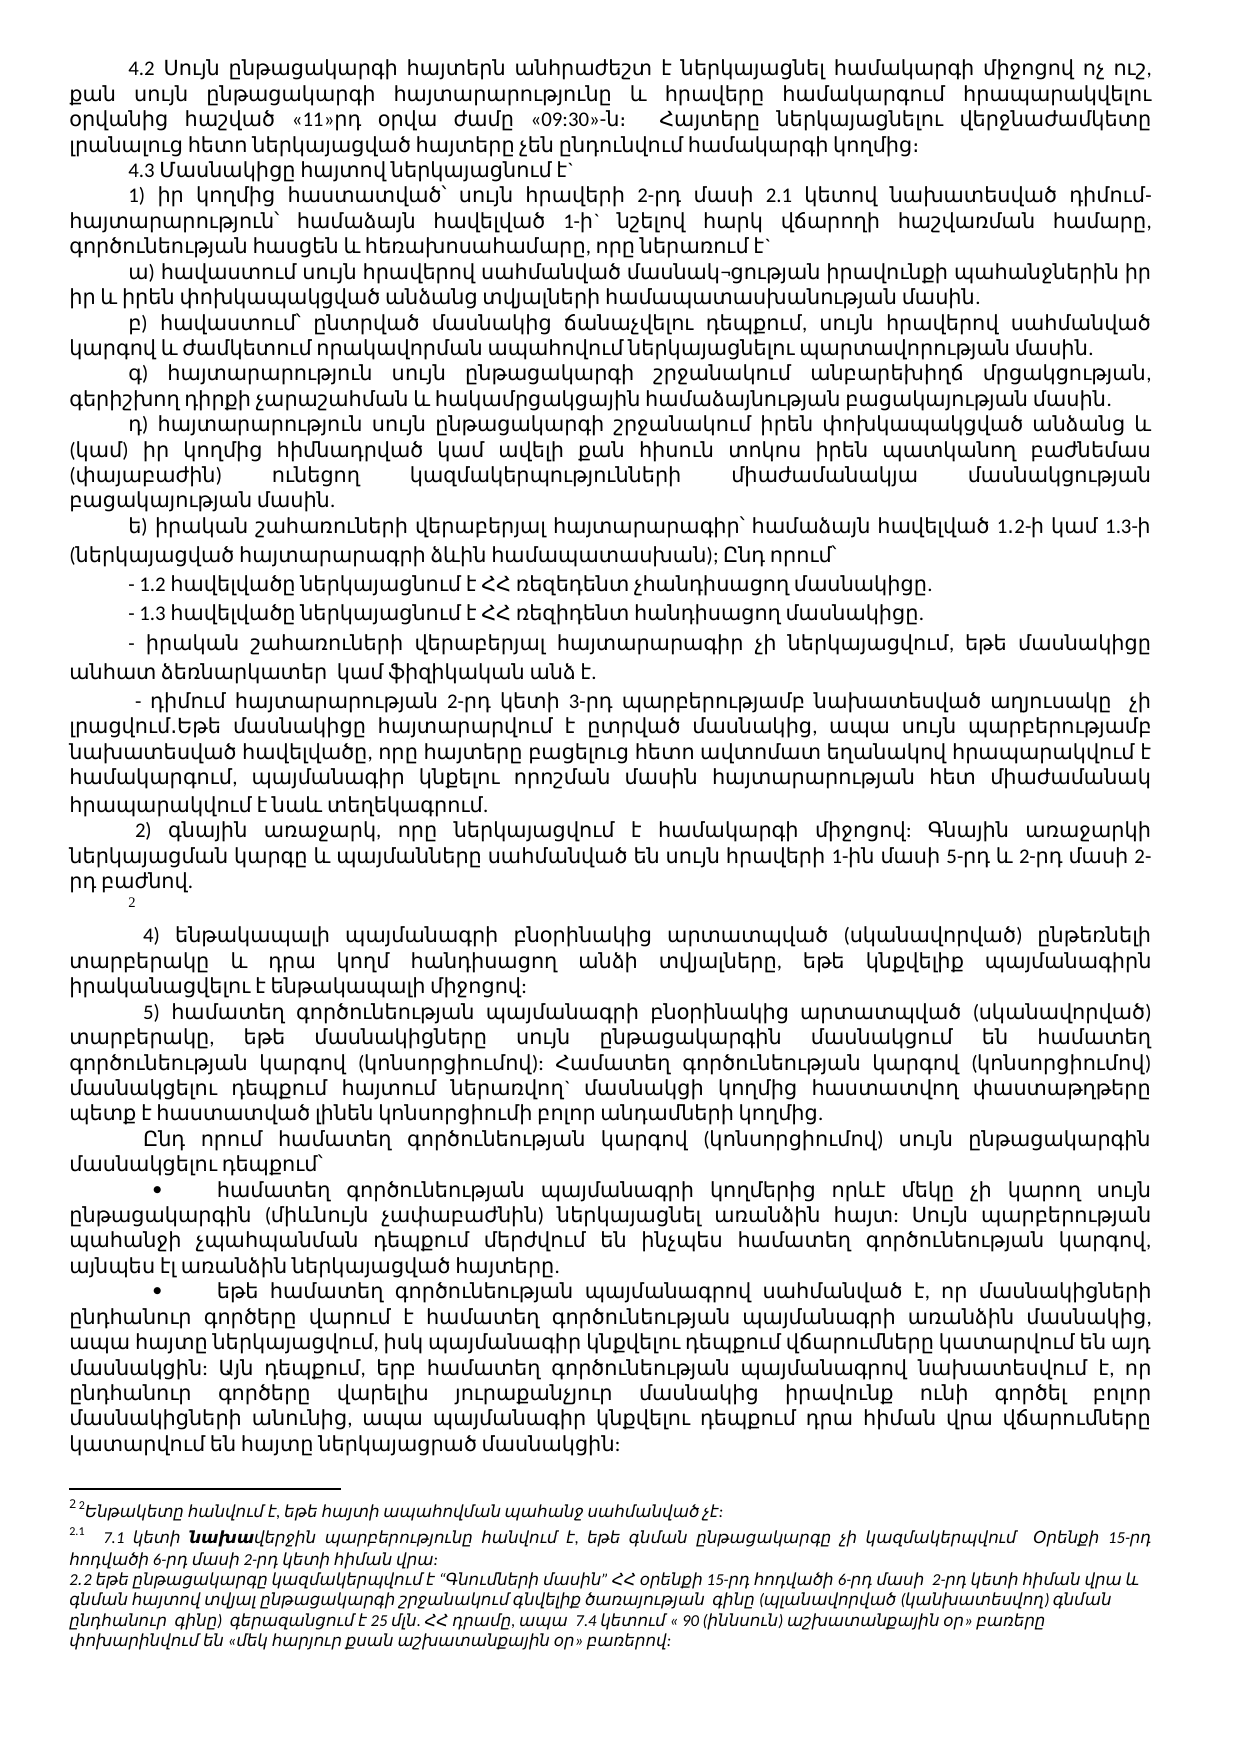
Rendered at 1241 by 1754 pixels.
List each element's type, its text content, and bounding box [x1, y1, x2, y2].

text 4.3 Մասնակիցը հայտով ներկայացնում է` [69, 157, 1152, 183]
text - 1.2 հավելվածը ներկայացնում է ՀՀ ռեզեդենտ չհանդիսացող մասնակիցը. [69, 571, 1152, 597]
text ա) հավաստում սույն հրավերով սահմանված մասնակ¬ցության իրավունքի պահանջներին իր իր և իրեն փոխկապակցված անձանց տվյալների համապատասխանության մասին. [69, 259, 1152, 310]
text 4) ենթակապալի պայմանագրի բնօրինակից արտատպված (սկանավորված) ընթեռնելի տարբերակը և դրա կողմ հանդիսացող անձի տվյալները, եթե կնքվելիք պայմանագիրն իրականացվելու է ենթակապալի միջոցով: [69, 923, 1152, 999]
text բ) հավաստում՝ ընտրված մասնակից ճանաչվելու դեպքում, սույն հրավերով սահմանված կարգով և ժամկետում որակավորման ապահովում ներկայացնելու պարտավորության մասին. [69, 310, 1152, 361]
list համատեղ գործունեության պայմանագրի կողմերից որևէ մեկը չի կարող սույն ընթացակարգին (միևնույն չափաբաժնին) ներկայացնել առանձին հայտ: Սույն պարբերության պահանջի չպահպանման դեպքում մերժվում են ինչպես համատեղ գործունեության կարգով, այնպես էլ առանձին ներկայացված հայտերը. [69, 1177, 1152, 1278]
list եթե համատեղ գործունեության պայմանագրով սահմանված է, որ մասնակիցների ընդհանուր գործերը վարում է համատեղ գործունեության պայմանագրի առանձին մասնակից, ապա հայտը ներկայացվում, իսկ պայմանագիր կնքվելու դեպքում վճարումները կատարվում են այդ մասնակցին: Այն դեպքում, երբ համատեղ գործունեության պայմանագրով նախատեսվում է, որ ընդհանուր գործերը վարելիս յուրաքանչյուր մասնակից իրավունք ունի գործել բոլոր մասնակիցների անունից, ապա պայմանագիր կնքվելու դեպքում դրա հիման վրա վճարումները կատարվում են հայտը ներկայացրած մասնակցին: [69, 1278, 1152, 1456]
text - դիմում հայտարարության 2-րդ կետի 3-րդ պարբերությամբ նախատեսված աղյուսակը չի լրացվում․Եթե մասնակիցը հայտարարվում է ըտրված մասնակից, ապա սույն պարբերությամբ նախատեսված հավելվածը, որը հայտերը բացելուց հետո ավտոմատ եղանակով հրապարակվում է համակարգում, պայմանագիր կնքելու որոշման մասին հայտարարության հետ միաժամանակ հրապարակվում է նաև տեղեկագրում. [69, 688, 1152, 818]
text Ընդ որում համատեղ գործունեության կարգով (կոնսորցիումով) սույն ընթացակարգին մասնակցելու դեպքում՝ [69, 1126, 1152, 1177]
text - 1.3 հավելվածը ներկայացնում է ՀՀ ռեզիդենտ հանդիսացող մասնակիցը. [69, 601, 1152, 626]
text 5) համատեղ գործունեության պայմանագրի բնօրինակից արտատպված (սկանավորված) տարբերակը, եթե մասնակիցները սույն ընթացակարգին մասնակցում են համատեղ գործունեության կարգով (կոնսորցիումով): Համատեղ գործունեության կարգով (կոնսորցիումով) մասնակցելու դեպքում հայտում ներառվող` մասնակցի կողմից հաստատվող փաստաթղթերը պետք է հաստատված լինեն կոնսորցիումի բոլոր անդամների կողմից. [69, 999, 1152, 1126]
text գ) հայտարարություն սույն ընթացակարգի շրջանակում անբարեխիղճ մրցակցության, գերիշխող դիրքի չարաշահման և հակամրցակցային համաձայնության բացակայության մասին. [69, 361, 1152, 411]
text 2) գնային առաջարկ, որը ներկայացվում է համակարգի միջոցով: Գնային առաջարկի ներկայացման կարգը և պայմանները սահմանված են սույն հրավերի 1-ին մասի 5-րդ և 2-րդ մասի 2-րդ բաժնով. [69, 818, 1152, 894]
text 1) իր կողմից հաստատված՝ սույն հրավերի 2-րդ մասի 2.1 կետով նախատեսված դիմում-հայտարարություն՝ համաձայն հավելված 1-ի` նշելով հարկ վճարողի հաշվառման համարը, գործունեության հասցեն և հեռախոսահամարը, որը ներառում է` [69, 183, 1152, 259]
text դ) հայտարարություն սույն ընթացակարգի շրջանակում իրեն փոխկապակցված անձանց և (կամ) իր կողմից հիմնադրված կամ ավելի քան հիսուն տոկոս իրեն պատկանող բաժնեմաս (փայաբաժին) ունեցող կազմակերպությունների միաժամանակյա մասնակցության բացակայության մասին. [69, 411, 1152, 513]
text - իրական շահառուների վերաբերյալ հայտարարագիր չի ներկայացվում, եթե մասնակիցը անհատ ձեռնարկատեր կամ ֆիզիկական անձ է. [69, 630, 1152, 684]
text 4.2 Սույն ընթացակարգի հայտերն անհրաժեշտ է ներկայացնել համակարգի միջոցով ոչ ուշ, քան սույն ընթացակարգի հայտարարությունը և հրավերը համակարգում հրապարակվելու օրվանից հաշված «11»րդ օրվա ժամը «09:30»-ն։ Հայտերը ներկայացնելու վերջնաժամկետը լրանալուց հետո ներկայացված հայտերը չեն ընդունվում համակարգի կողմից։ [69, 56, 1152, 157]
text ե) իրական շահառուների վերաբերյալ հայտարարագիր՝ համաձայն հավելված 1․2-ի կամ 1.3-ի (ներկայացված հայտարարագրի ձևին համապատասխան); Ընդ որում՝ [69, 513, 1152, 568]
